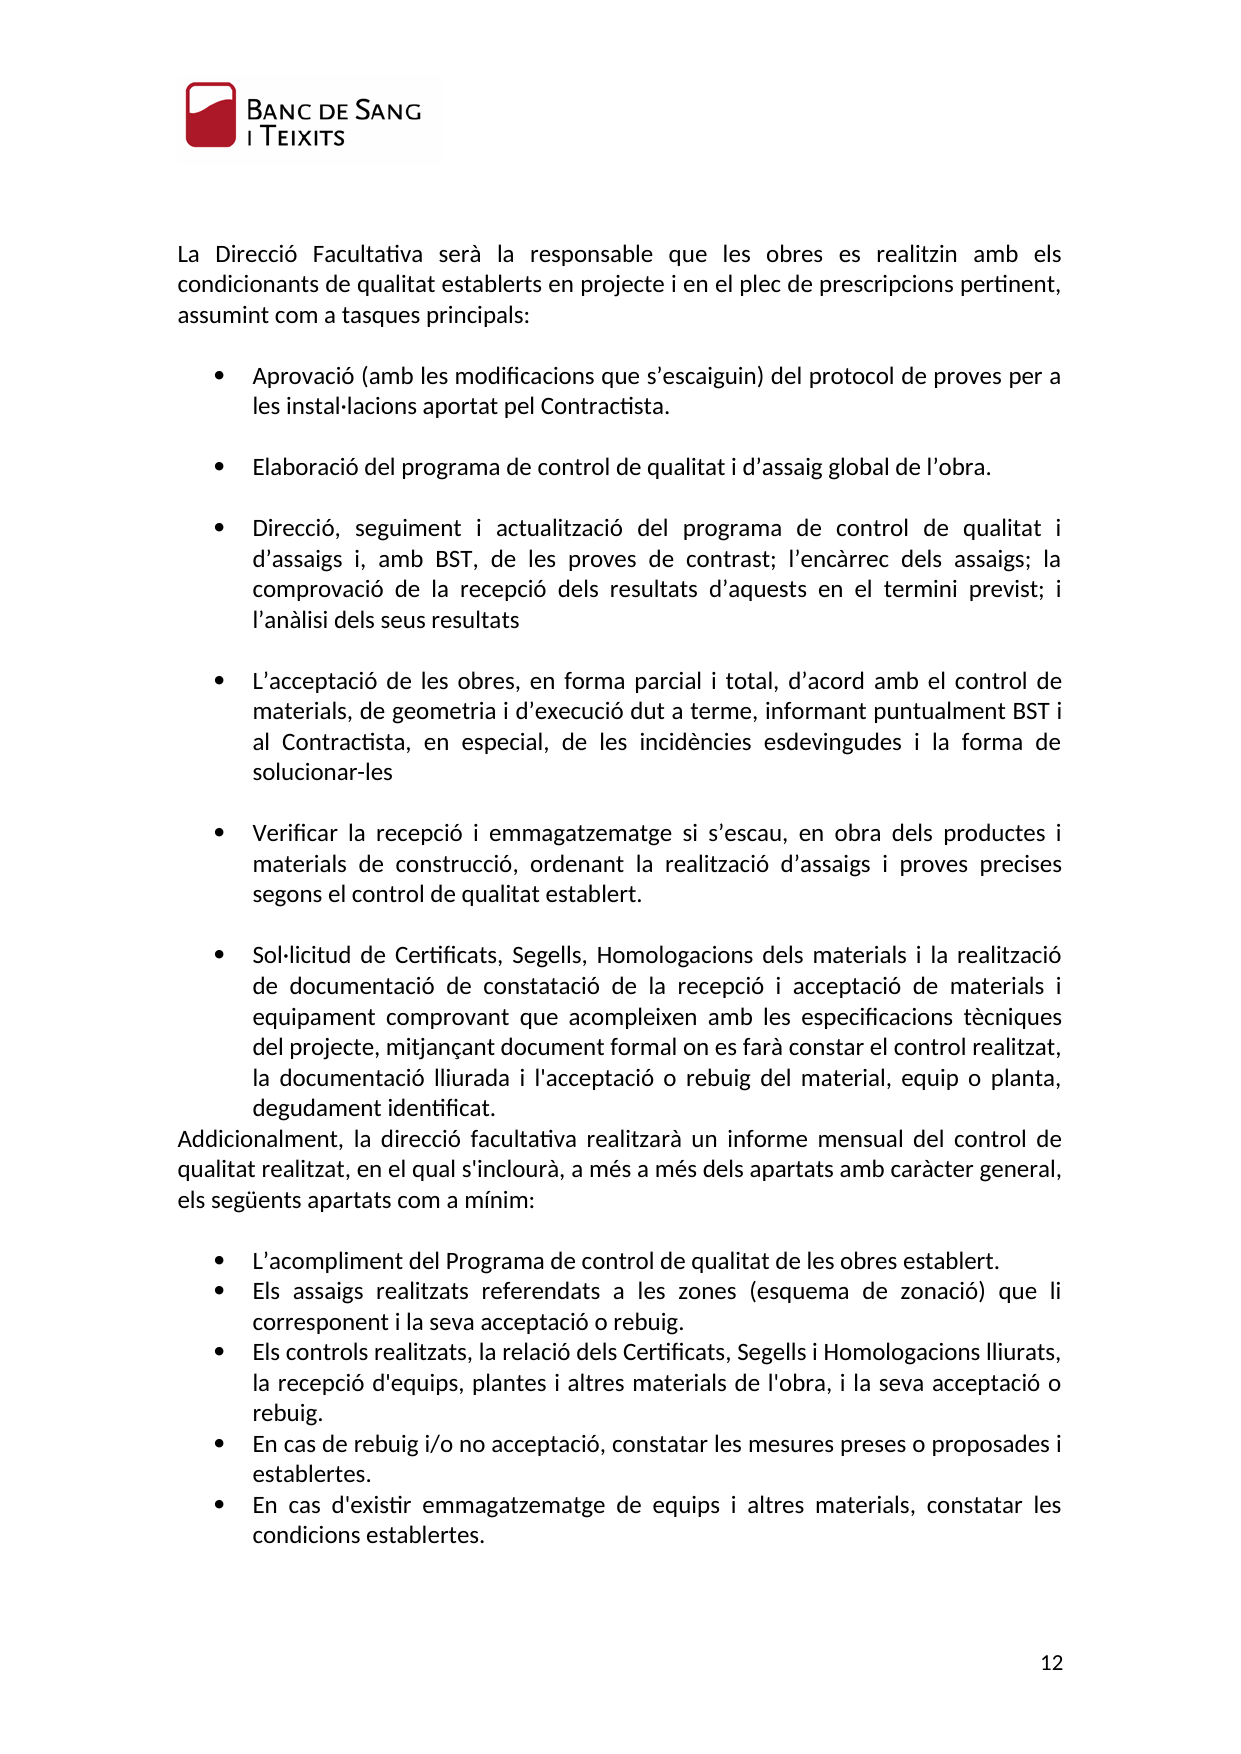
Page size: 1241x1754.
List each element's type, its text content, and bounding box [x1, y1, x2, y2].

picture [177, 75, 444, 165]
list Verificar la recepció i emmagatzematge si s’escau, en obra dels productes i materials de construcció, ordenant la realització d’assaigs i proves precises segons el control de qualitat establert. [215, 818, 1063, 909]
list En cas de rebuig i/o no acceptació, constatar les mesures preses o proposades i establertes. [215, 1428, 1063, 1489]
list L’acceptació de les obres, en forma parcial i total, d’acord amb el control de materials, de geometria i d’execució dut a terme, informant puntualment BST i al Contractista, en especial, de les incidències esdevingudes i la forma de solucionar-les [215, 665, 1063, 787]
list Els controls realitzats, la relació dels Certificats, Segells i Homologacions lliurats, la recepció d'equips, plantes i altres materials de l'obra, i la seva acceptació o rebuig. [215, 1336, 1063, 1428]
list Sol·licitud de Certificats, Segells, Homologacions dels materials i la realització de documentació de constatació de la recepció i acceptació de materials i equipament comprovant que acompleixen amb les especificacions tècniques del projecte, mitjançant document formal on es farà constar el control realitzat, la documentació lliurada i l'acceptació o rebuig del material, equip o planta, degudament identificat. [215, 940, 1063, 1123]
list Direcció, seguiment i actualització del programa de control de qualitat i d’assaigs i, amb BST, de les proves de contrast; l’encàrrec dels assaigs; la comprovació de la recepció dels resultats d’aquests en el termini previst; i l’anàlisi dels seus resultats [215, 512, 1063, 634]
list En cas d'existir emmagatzematge de equips i altres materials, constatar les condicions establertes. [215, 1489, 1063, 1550]
list Els assaigs realitzats referendats a les zones (esquema de zonació) que li corresponent i la seva acceptació o rebuig. [215, 1275, 1063, 1336]
list Aprovació (amb les modificacions que s’escaiguin) del protocol de proves per a les instal·lacions aportat pel Contractista. [215, 360, 1063, 421]
list L’acompliment del Programa de control de qualitat de les obres establert. [215, 1245, 1063, 1275]
text La Direcció Facultativa serà la responsable que les obres es realitzin amb els condicionants de qualitat establerts en projecte i en el plec de prescripcions pertinent, assumint com a tasques principals: [177, 238, 1063, 329]
text Addicionalment, la direcció facultativa realitzarà un informe mensual del control de qualitat realitzat, en el qual s'inclourà, a més a més dels apartats amb caràcter general, els següents apartats com a mínim: [177, 1123, 1063, 1214]
list Elaboració del programa de control de qualitat i d’assaig global de l’obra. [215, 451, 1063, 482]
